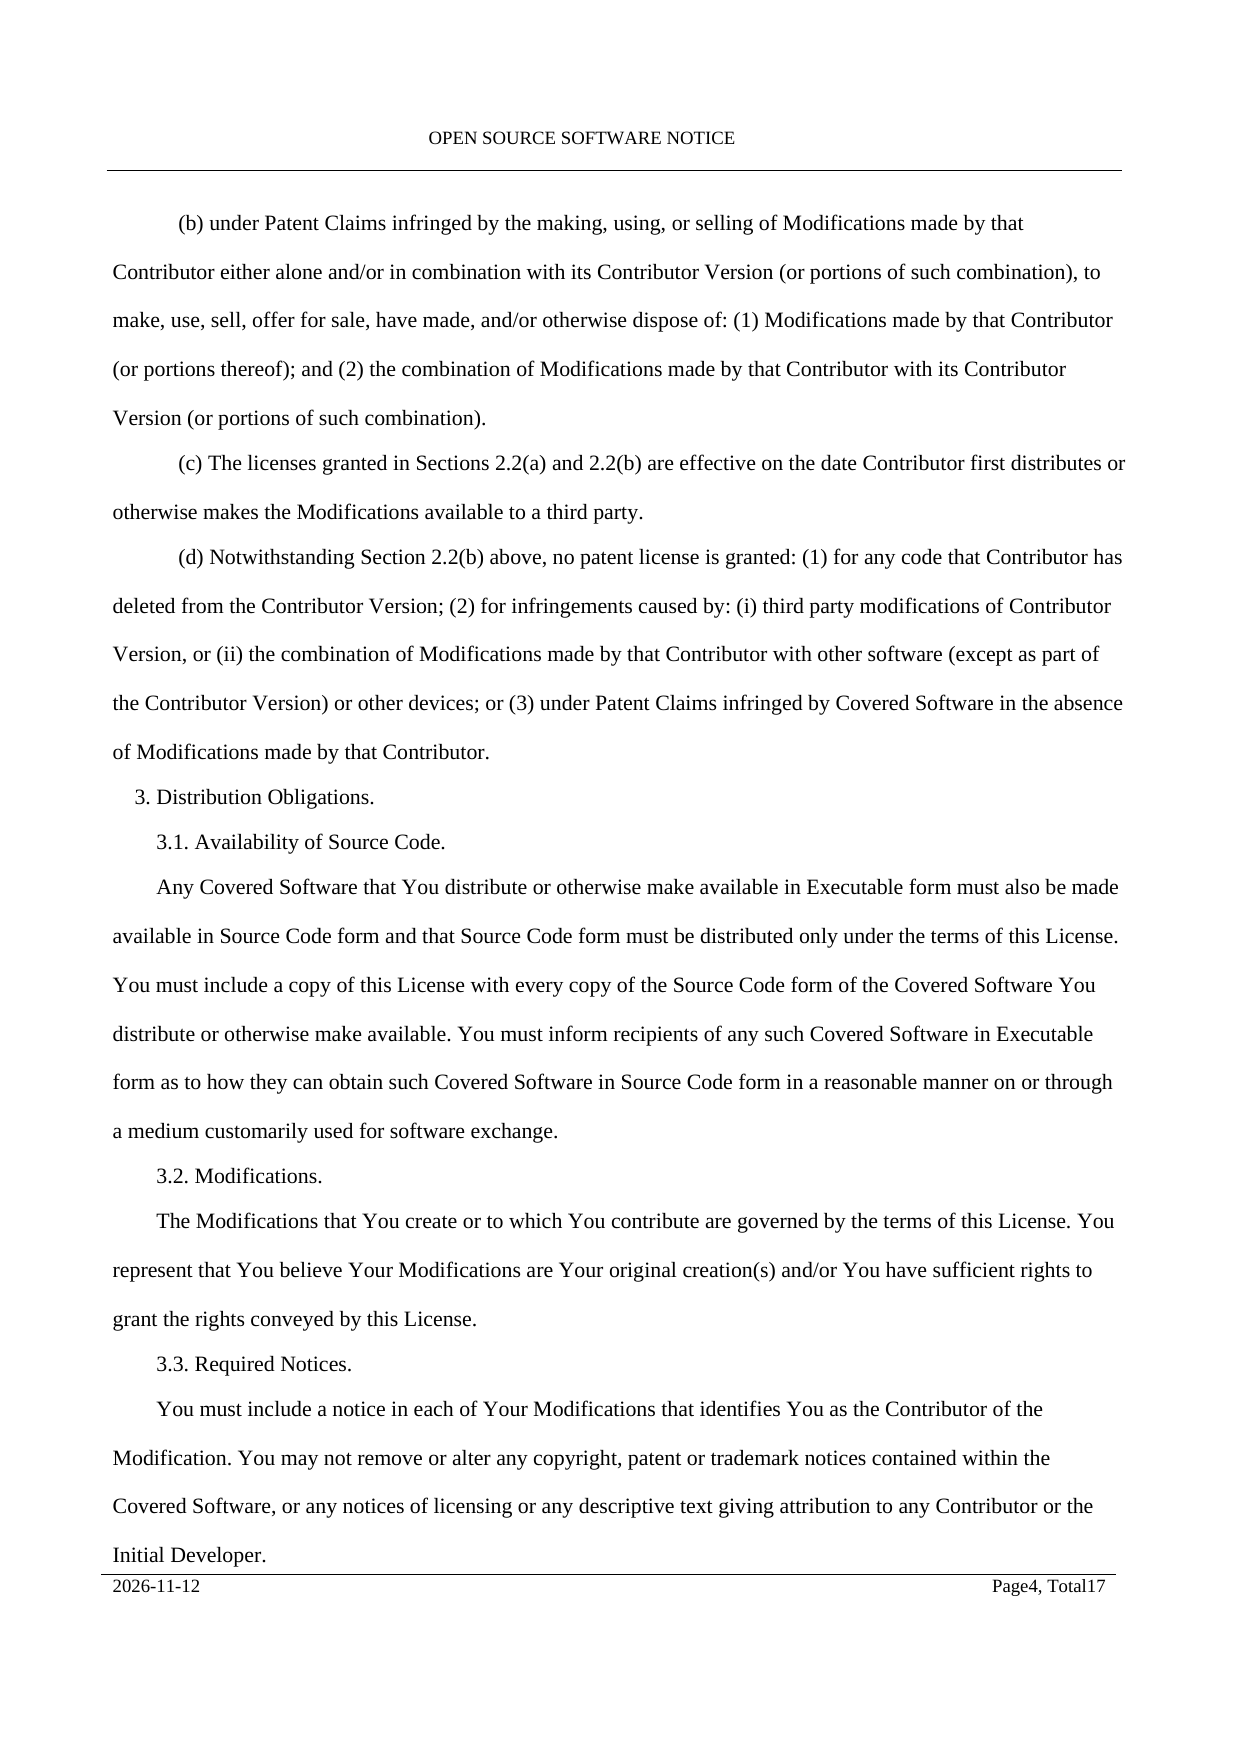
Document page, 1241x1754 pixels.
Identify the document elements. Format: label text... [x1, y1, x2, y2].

text (c) The licenses granted in Sections 2.2(a) and 2.2(b) are effective on the date Contributor first distributes or otherwise makes the Modifications available to a third party. [112, 446, 1128, 528]
text You must include a notice in each of Your Modifications that identifies You as the Contributor of the Modification. You may not remove or alter any copyright, patent or trademark notices contained within the Covered Software, or any notices of licensing or any descriptive text giving attribution to any Contributor or the Initial Developer. [112, 1392, 1128, 1571]
text The Modifications that You create or to which You contribute are governed by the terms of this License. You represent that You believe Your Modifications are Your original creation(s) and/or You have sufficient rights to grant the rights conveyed by this License. [112, 1204, 1128, 1334]
text 3.3. Required Notices. [112, 1347, 1128, 1380]
text 3. Distribution Obligations. [112, 780, 1128, 813]
text 3.2. Modifications. [112, 1159, 1128, 1192]
text (b) under Patent Claims infringed by the making, using, or selling of Modifications made by that Contributor either alone and/or in combination with its Contributor Version (or portions of such combination), to make, use, sell, offer for sale, have made, and/or otherwise dispose of: (1) Modifications made by that Contributor (or portions thereof); and (2) the combination of Modifications made by that Contributor with its Contributor Version (or portions of such combination). [112, 206, 1128, 434]
text (d) Notwithstanding Section 2.2(b) above, no patent license is granted: (1) for any code that Contributor has deleted from the Contributor Version; (2) for infringements caused by: (i) third party modifications of Contributor Version, or (ii) the combination of Modifications made by that Contributor with other software (except as part of the Contributor Version) or other devices; or (3) under Patent Claims infringed by Covered Software in the absence of Modifications made by that Contributor. [112, 540, 1128, 768]
text Any Covered Software that You distribute or otherwise make available in Executable form must also be made available in Source Code form and that Source Code form must be distributed only under the terms of this License. You must include a copy of this License with every copy of the Source Code form of the Covered Software You distribute or otherwise make available. You must inform recipients of any such Covered Software in Executable form as to how they can obtain such Covered Software in Source Code form in a reasonable manner on or through a medium customarily used for software exchange. [112, 871, 1128, 1147]
text 3.1. Availability of Source Code. [112, 826, 1128, 858]
